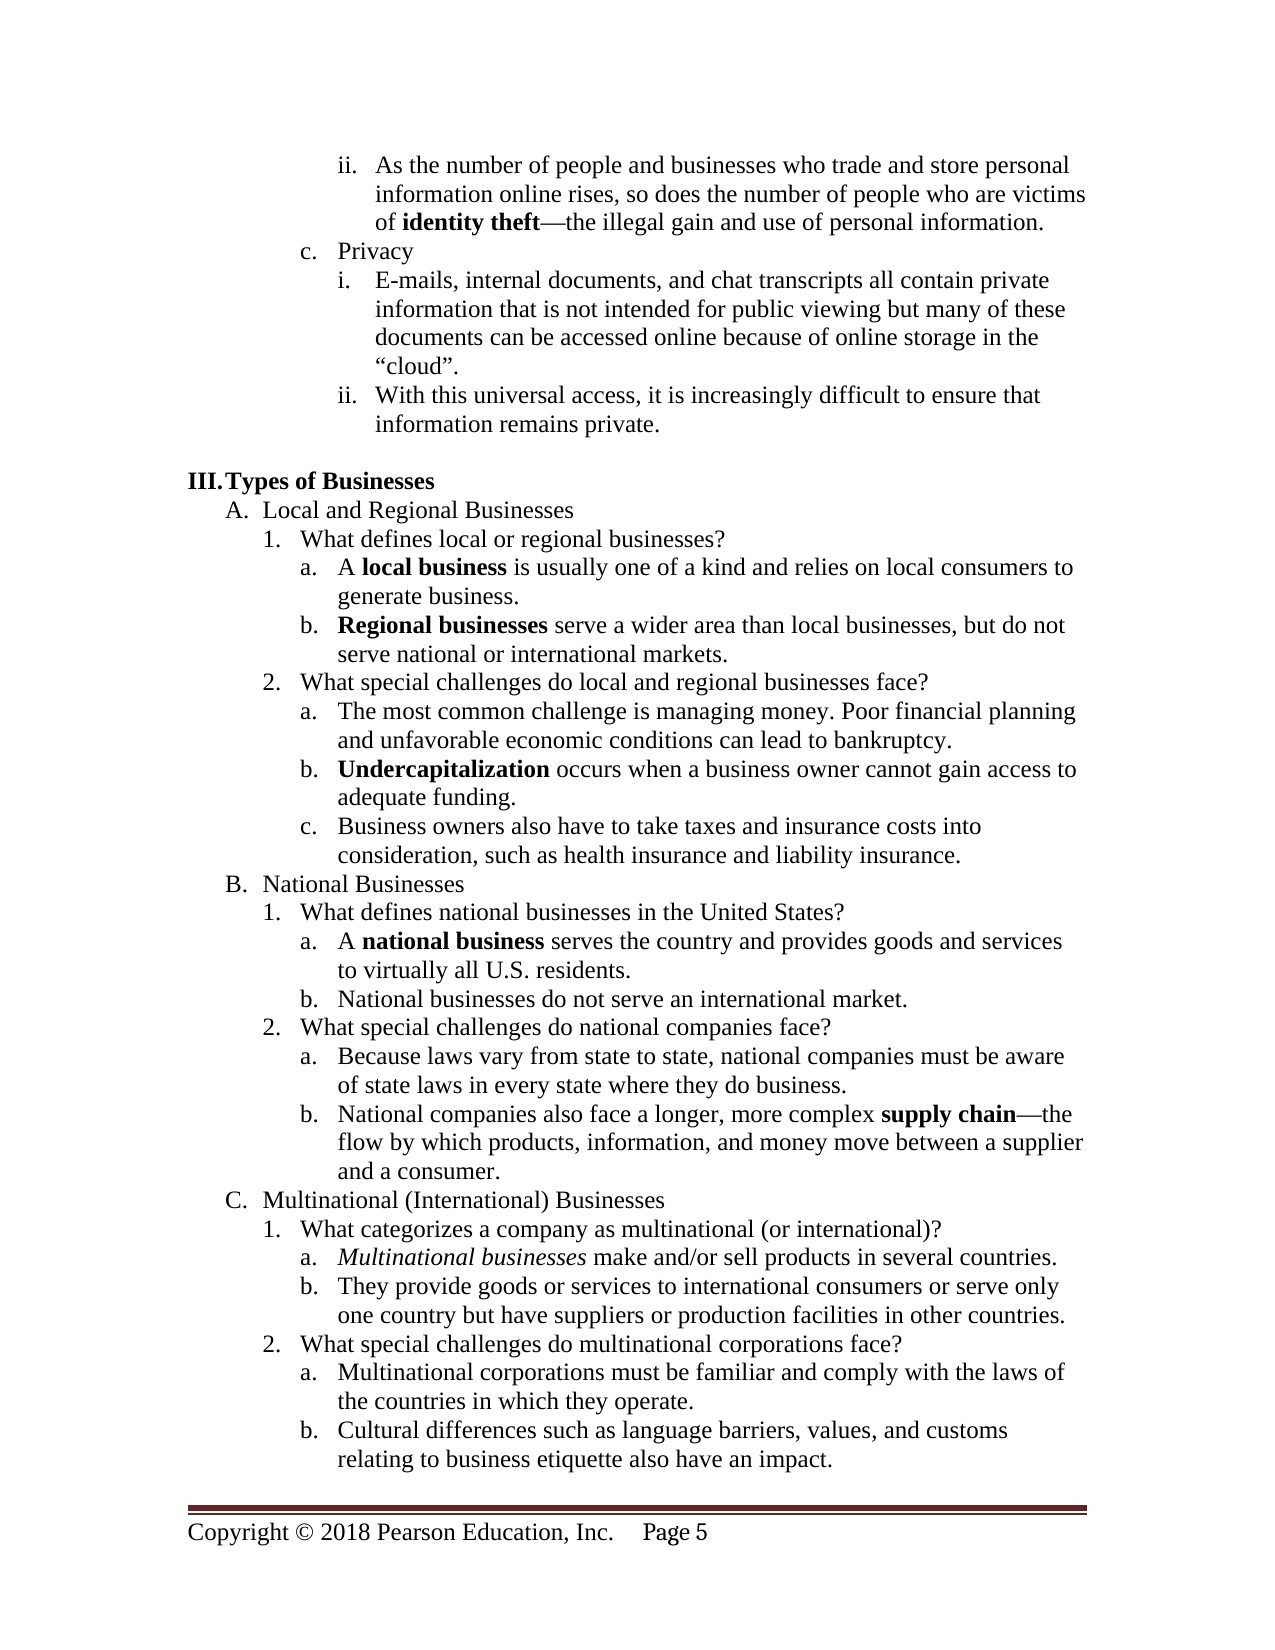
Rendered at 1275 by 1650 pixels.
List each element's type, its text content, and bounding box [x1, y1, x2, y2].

list A national business serves the country and provides goods and services to virtually all U.S. residents. [300, 926, 1087, 984]
list A local business is usually one of a kind and relies on local consumers to generate business. [300, 552, 1087, 610]
list Regional businesses serve a wider area than local businesses, but do not serve national or international markets. [300, 610, 1087, 667]
list What special challenges do local and regional businesses face? [262, 667, 1087, 696]
list Undercapitalization occurs when a business owner cannot gain access to adequate funding. [300, 754, 1087, 811]
list With this universal access, it is increasingly difficult to ensure that information remains private. [337, 380, 1087, 437]
list Multinational (International) Businesses [225, 1185, 1087, 1214]
list The most common challenge is managing money. Poor financial planning and unfavorable economic conditions can lead to bankruptcy. [300, 696, 1087, 754]
list What defines national businesses in the United States? [262, 897, 1087, 926]
list Privacy [300, 236, 1087, 265]
list Multinational businesses make and/or sell products in several countries. [300, 1242, 1087, 1271]
list Types of Businesses [187, 466, 1087, 495]
list What special challenges do multinational corporations face? [262, 1329, 1087, 1357]
list Multinational corporations must be familiar and comply with the laws of the countries in which they operate. [300, 1357, 1087, 1415]
list What categorizes a company as multinational (or international)? [262, 1214, 1087, 1242]
list Cultural differences such as language barriers, values, and customs relating to business etiquette also have an impact. [300, 1415, 1087, 1472]
list Because laws vary from state to state, national companies must be aware of state laws in every state where they do business. [300, 1041, 1087, 1099]
list National Businesses [225, 869, 1087, 897]
list Business owners also have to take taxes and insurance costs into consideration, such as health insurance and liability insurance. [300, 811, 1087, 869]
list They provide goods or services to international consumers or serve only one country but have suppliers or production facilities in other countries. [300, 1271, 1087, 1329]
list What defines local or regional businesses? [262, 524, 1087, 552]
list National companies also face a longer, more complex supply chain—the flow by which products, information, and money move between a supplier and a consumer. [300, 1099, 1087, 1185]
list National businesses do not serve an international market. [300, 984, 1087, 1012]
list As the number of people and businesses who trade and store personal information online rises, so does the number of people who are victims of identity theft—the illegal gain and use of personal information. [337, 150, 1087, 236]
list Local and Regional Businesses [225, 495, 1087, 524]
list E-mails, internal documents, and chat transcripts all contain private information that is not intended for public viewing but many of these documents can be accessed online because of online storage in the “cloud”. [337, 265, 1087, 380]
list What special challenges do national companies face? [262, 1012, 1087, 1041]
